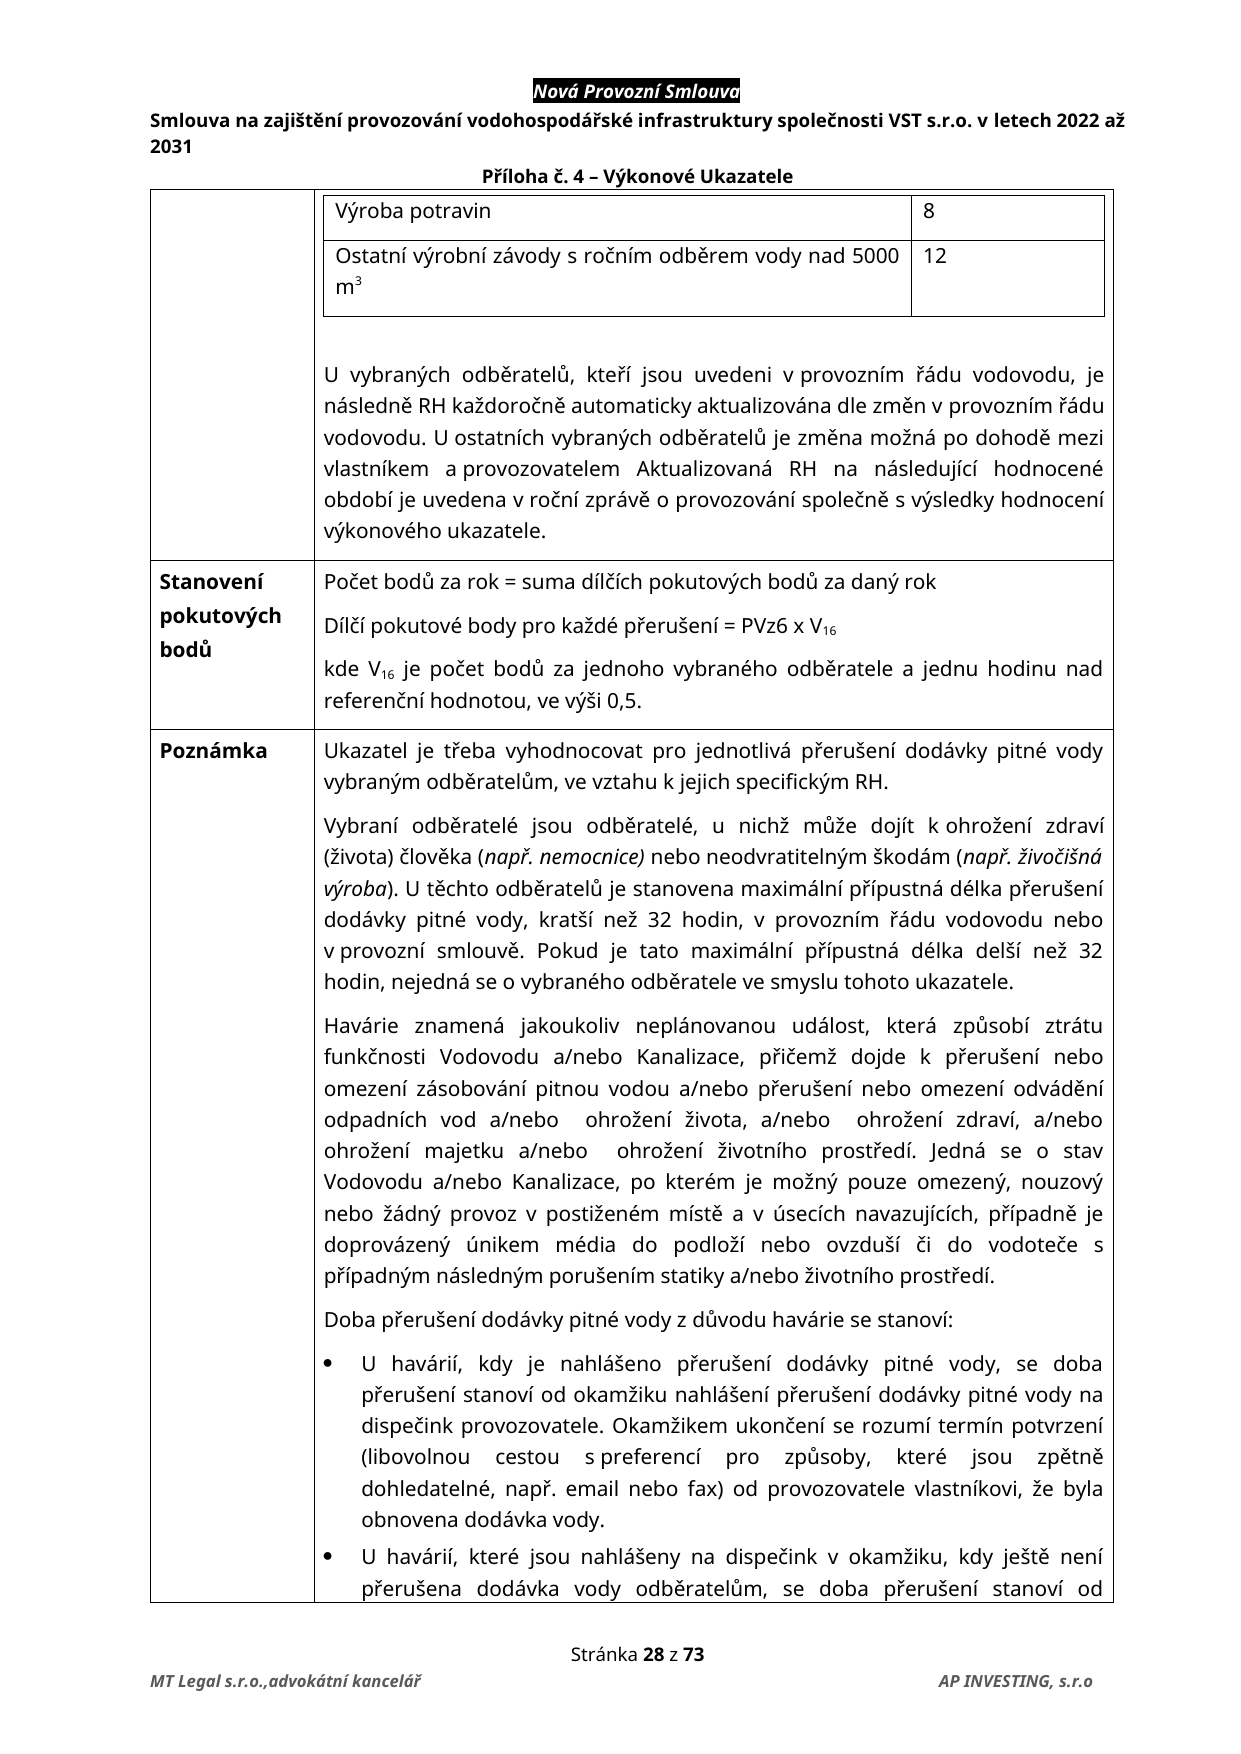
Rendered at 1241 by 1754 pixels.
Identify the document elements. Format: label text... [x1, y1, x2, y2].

table_cell Počet bodů za rok = suma dílčích pokutových bodů za daný rok Dílčí pokutové body pro každé přerušení = PVz6 x V16 kde V16 je počet bodů za jednoho vybraného odběratele a jednu hodinu nad referenční hodnotou, ve výši 0,5. [315, 561, 1113, 729]
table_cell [315, 730, 1113, 1602]
table_cell Poznámka [151, 730, 314, 1602]
table_cell Stanovení pokutových bodů [151, 561, 314, 729]
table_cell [151, 190, 314, 560]
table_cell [315, 190, 1113, 560]
